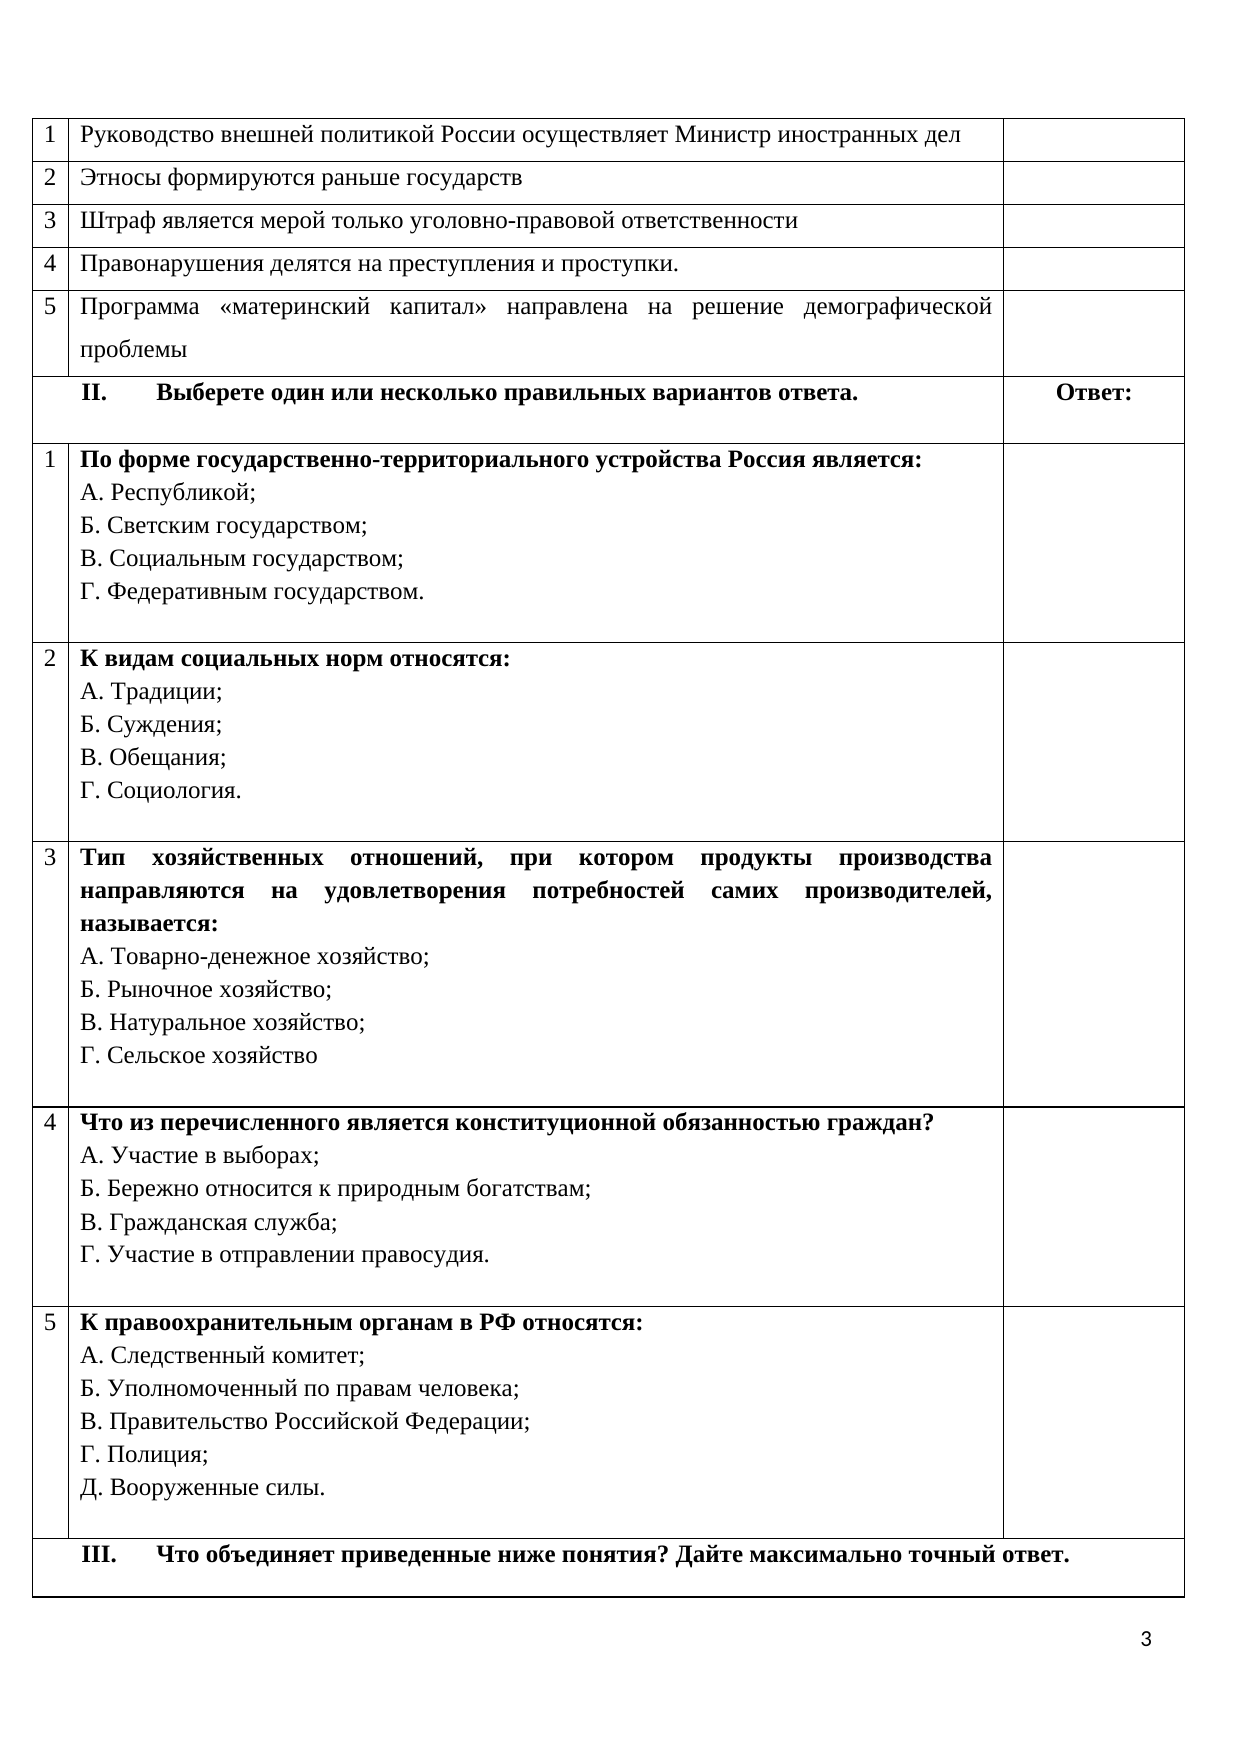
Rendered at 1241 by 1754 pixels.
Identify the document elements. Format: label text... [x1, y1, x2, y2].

table_cell Выберете один или несколько правильных вариантов ответа. [33, 377, 1003, 443]
table_cell Руководство внешней политикой России осуществляет Министр иностранных дел [69, 119, 1003, 161]
table_cell [1004, 1108, 1184, 1306]
table_cell [1004, 444, 1184, 642]
table_cell К видам социальных норм относятся: А. Традиции; Б. Суждения; В. Обещания; Г. Социология. [69, 643, 1003, 841]
table_cell [1004, 248, 1184, 290]
table_cell Программа «материнский капитал» направлена на решение демографической проблемы [69, 291, 1003, 376]
table_cell [1004, 205, 1184, 247]
table_cell 3 [33, 205, 68, 247]
table_cell [1004, 842, 1184, 1106]
table_cell 3 [33, 842, 68, 1106]
table_cell Тип хозяйственных отношений, при котором продукты производства направляются на удовлетворения потребностей самих производителей, называется: А. Товарно-денежное хозяйство; Б. Рыночное хозяйство; В. Натуральное хозяйство; Г. Сельское хозяйство [69, 842, 1003, 1106]
table_cell 1 [33, 119, 68, 161]
table_cell 2 [33, 162, 68, 204]
table_cell 4 [33, 248, 68, 290]
table_cell Правонарушения делятся на преступления и проступки. [69, 248, 1003, 290]
table_cell [1004, 643, 1184, 841]
table_cell По форме государственно-территориального устройства Россия является: А. Республикой; Б. Светским государством; В. Социальным государством; Г. Федеративным государством. [69, 444, 1003, 642]
table_cell [1004, 1307, 1184, 1538]
table_cell 4 [33, 1108, 68, 1306]
table_cell Что объединяет приведенные ниже понятия? Дайте максимально точный ответ. [33, 1539, 1184, 1596]
table_cell Этносы формируются раньше государств [69, 162, 1003, 204]
table_cell [1004, 291, 1184, 376]
table_cell 5 [33, 1307, 68, 1538]
table_cell [1004, 119, 1184, 161]
table_cell К правоохранительным органам в РФ относятся: А. Следственный комитет; Б. Уполномоченный по правам человека; В. Правительство Российской Федерации; Г. Полиция; Д. Вооруженные силы. [69, 1307, 1003, 1538]
table_cell 1 [33, 444, 68, 642]
table_cell [1004, 162, 1184, 204]
table_cell Штраф является мерой только уголовно-правовой ответственности [69, 205, 1003, 247]
table_cell Ответ: [1004, 377, 1184, 443]
table_cell 5 [33, 291, 68, 376]
table_cell Что из перечисленного является конституционной обязанностью граждан? А. Участие в выборах; Б. Бережно относится к природным богатствам; В. Гражданская служба; Г. Участие в отправлении правосудия. [69, 1108, 1003, 1306]
table_cell 2 [33, 643, 68, 841]
